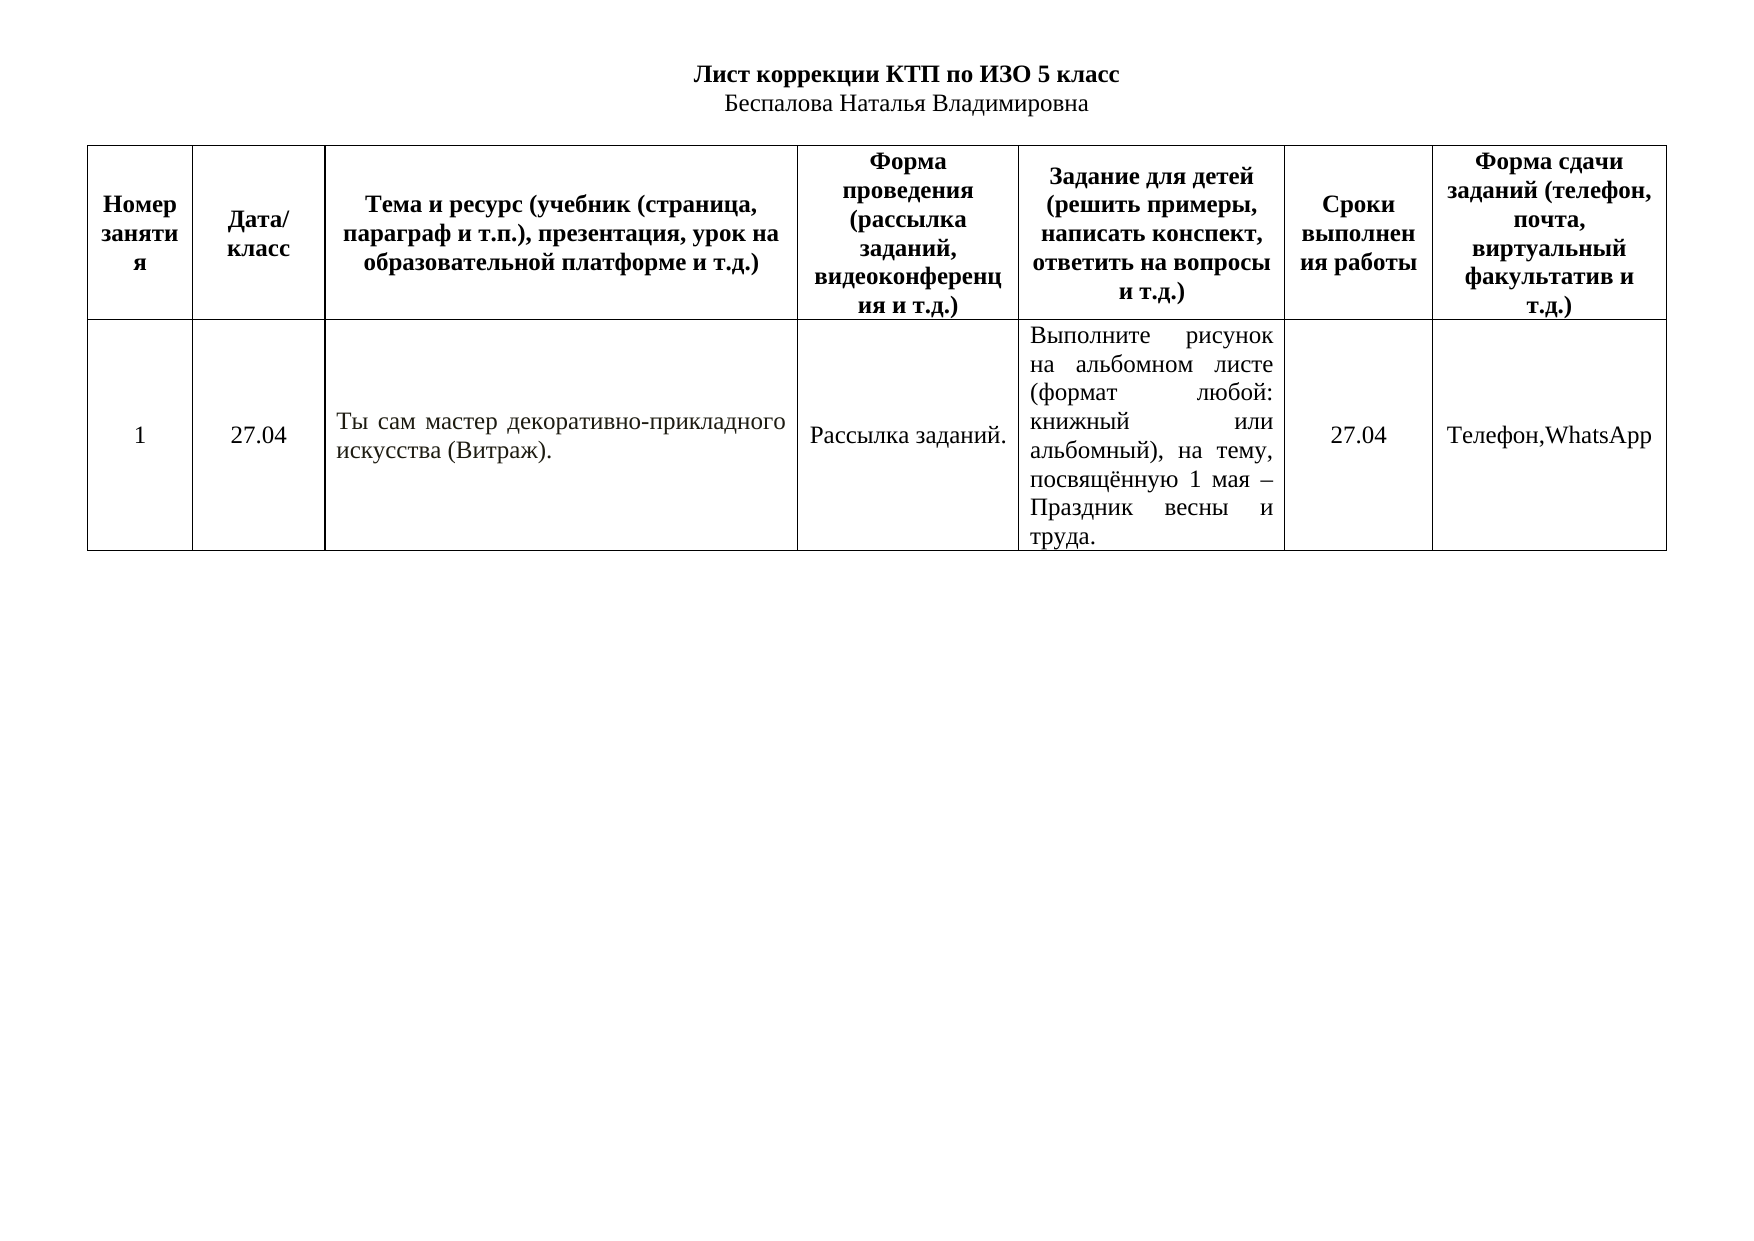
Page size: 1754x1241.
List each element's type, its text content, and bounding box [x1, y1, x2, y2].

table_header Тема и ресурс (учебник (страница, параграф и т.п.), презентация, урок на образовательной платформе и т.д.) [326, 146, 797, 319]
table_cell 1 [88, 320, 192, 550]
table_header Форма проведения (рассылка заданий, видеоконференция и т.д.) [798, 146, 1018, 319]
table_header Номер занятия [88, 146, 192, 319]
table_cell Рассылка заданий. [798, 320, 1018, 550]
table_header Форма сдачи заданий (телефон, почта, виртуальный факультатив и т.д.) [1433, 146, 1666, 319]
table_cell 27.04 [1285, 320, 1432, 550]
table_cell Ты сам мастер декоративно-прикладного искусства (Витраж). [326, 320, 797, 550]
table_cell Выполните рисунок на альбомном листе (формат любой: книжный или альбомный), на тему, посвящённую 1 мая – Праздник весны и труда. [1019, 320, 1284, 550]
text Лист коррекции КТП по ИЗО 5 класс [59, 59, 1695, 88]
table_header Дата/ класс [193, 146, 324, 319]
table_cell 27.04 [193, 320, 324, 550]
table_cell Телефон,WhatsApp [1433, 320, 1666, 550]
table_header Сроки выполнения работы [1285, 146, 1432, 319]
table_header Задание для детей (решить примеры, написать конспект, ответить на вопросы и т.д.) [1019, 146, 1284, 319]
text Беспалова Наталья Владимировна [59, 88, 1695, 117]
